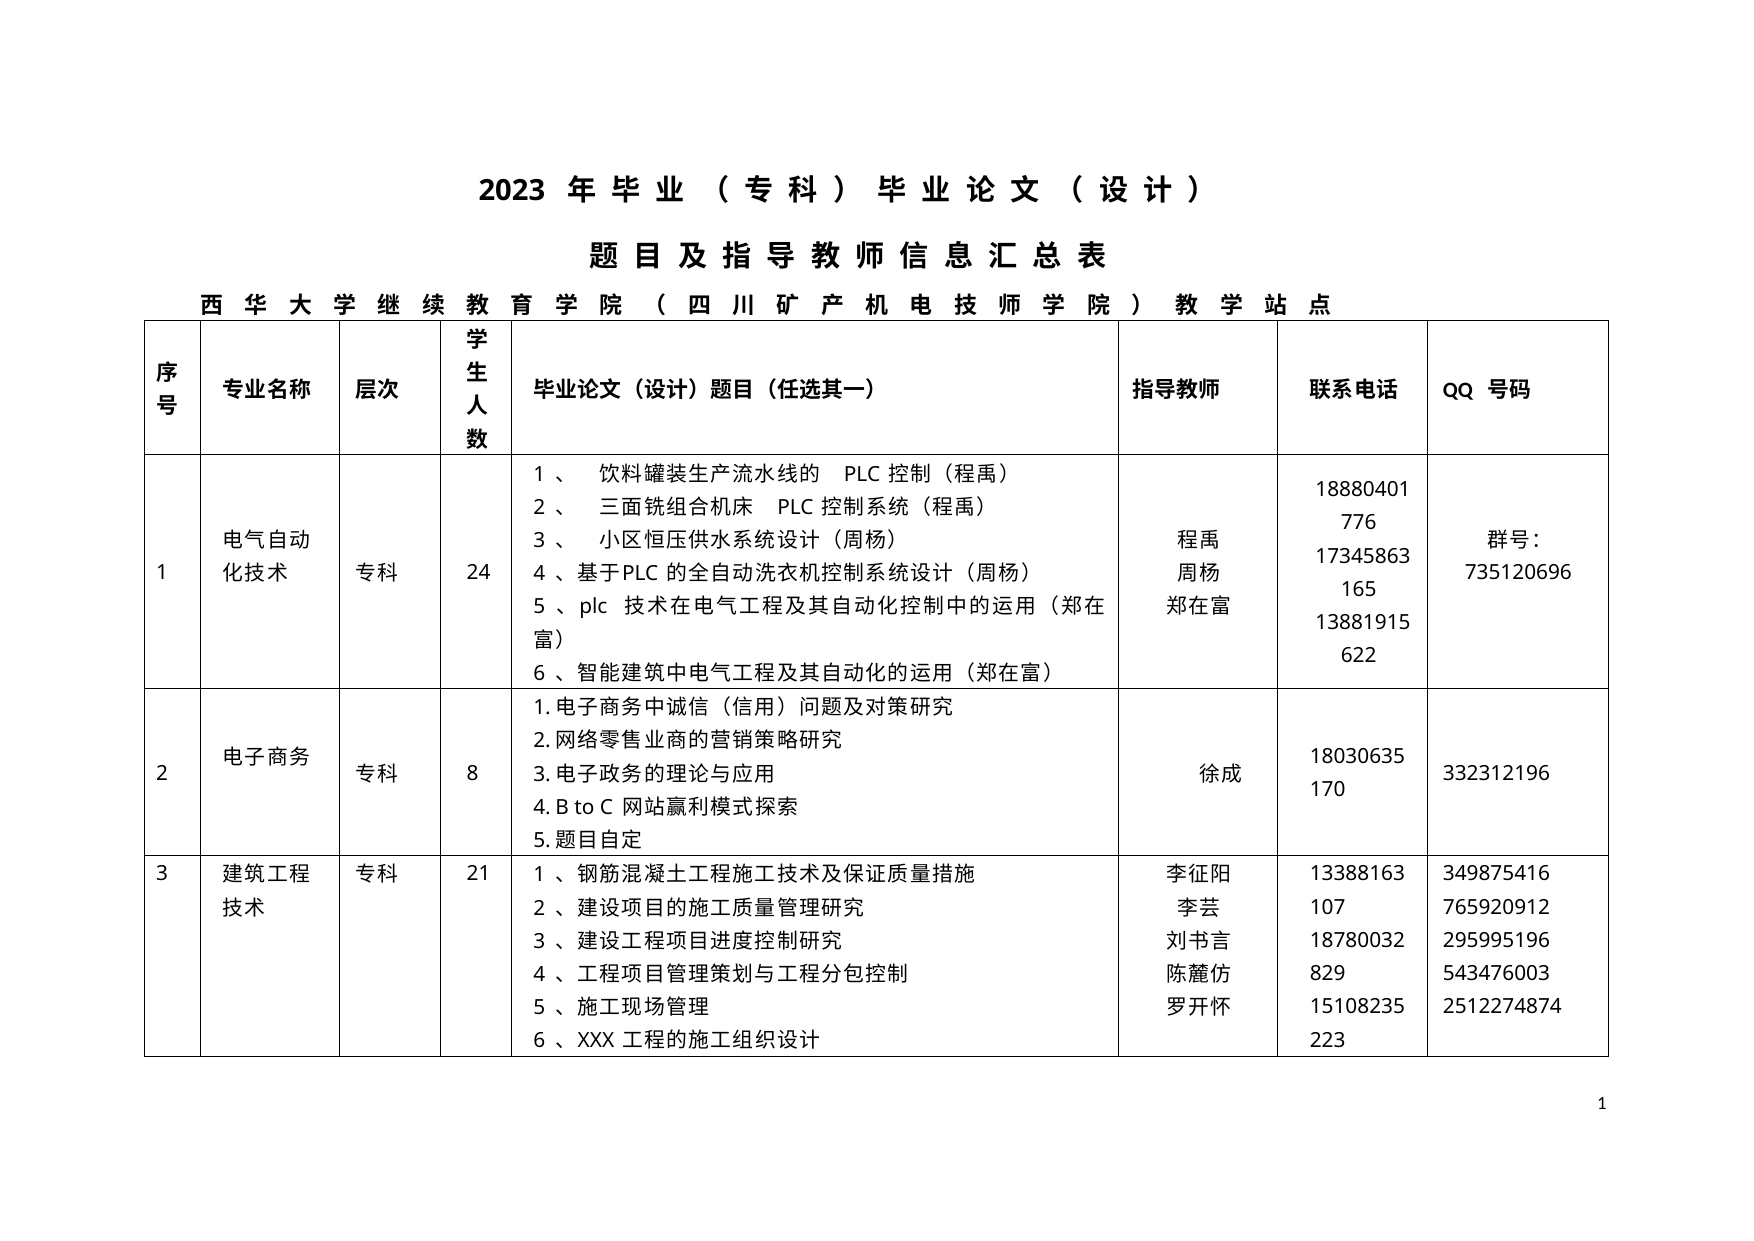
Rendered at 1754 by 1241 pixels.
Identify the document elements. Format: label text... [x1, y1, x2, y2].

text 题目及指导教师信息汇总表 [156, 221, 1511, 287]
table_header 联系电话 [1278, 321, 1427, 454]
table_cell 1 [145, 455, 200, 688]
table_cell 专科 [340, 689, 440, 855]
table_header 毕业论文（设计）题目（任选其一） [512, 321, 1118, 454]
table_cell 1、 饮料罐装生产流水线的 PLC 控制（程禹） 2、 三面铣组合机床 PLC 控制系统（程禹） 3、 小区恒压供水系统设计（周杨） 4、基于PLC的全自动洗衣机控制系统设计（周杨） 5、plc技术在电气工程及其自动化控制中的运用（郑在富） 6、智能建筑中电气工程及其自动化的运用（郑在富） [512, 455, 1118, 688]
table_cell 332312196 [1428, 689, 1608, 855]
table_cell 专科 [340, 856, 440, 1056]
table_header 专业名称 [201, 321, 339, 454]
table_cell 电气自动化技术 [201, 455, 339, 688]
table_cell 8 [441, 689, 511, 855]
table_cell 电子商务 [201, 689, 339, 855]
table_cell 徐成 [1119, 689, 1277, 855]
table_header 序号 [145, 321, 200, 454]
table_cell 2 [145, 689, 200, 855]
table_header QQ号码 [1428, 321, 1608, 454]
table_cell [1278, 856, 1427, 1056]
table_cell 24 [441, 455, 511, 688]
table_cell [512, 856, 1118, 1056]
table_header 层次 [340, 321, 440, 454]
table_cell 建筑工程技术 [201, 856, 339, 1056]
table_cell 3 [145, 856, 200, 1056]
table_header 学生 人数 [441, 321, 511, 454]
table_cell 21 [441, 856, 511, 1056]
table_cell 李征阳 李芸 刘书言 陈麓仿 罗开怀 [1119, 856, 1277, 1056]
table_cell 程禹 周杨 郑在富 [1119, 455, 1277, 688]
table_cell 群号：735120696 [1428, 455, 1608, 688]
table_header 指导教师 [1119, 321, 1277, 454]
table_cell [1428, 856, 1608, 1056]
text 2023年毕业（专科）毕业论文（设计） [156, 154, 1511, 221]
table_cell 专科 [340, 455, 440, 688]
table_cell 18880401776 17345863165 13881915622 [1278, 455, 1427, 688]
table_cell 电子商务中诚信（信用）问题及对策研究 网络零售业商的营销策略研究 电子政务的理论与应用 B to C网站赢利模式探索 5.题目自定 [512, 689, 1118, 855]
table_cell 18030635170 [1278, 689, 1427, 855]
text 西华大学继续教育学院（四川矿产机电技师学院）教学站点 [156, 287, 1511, 320]
